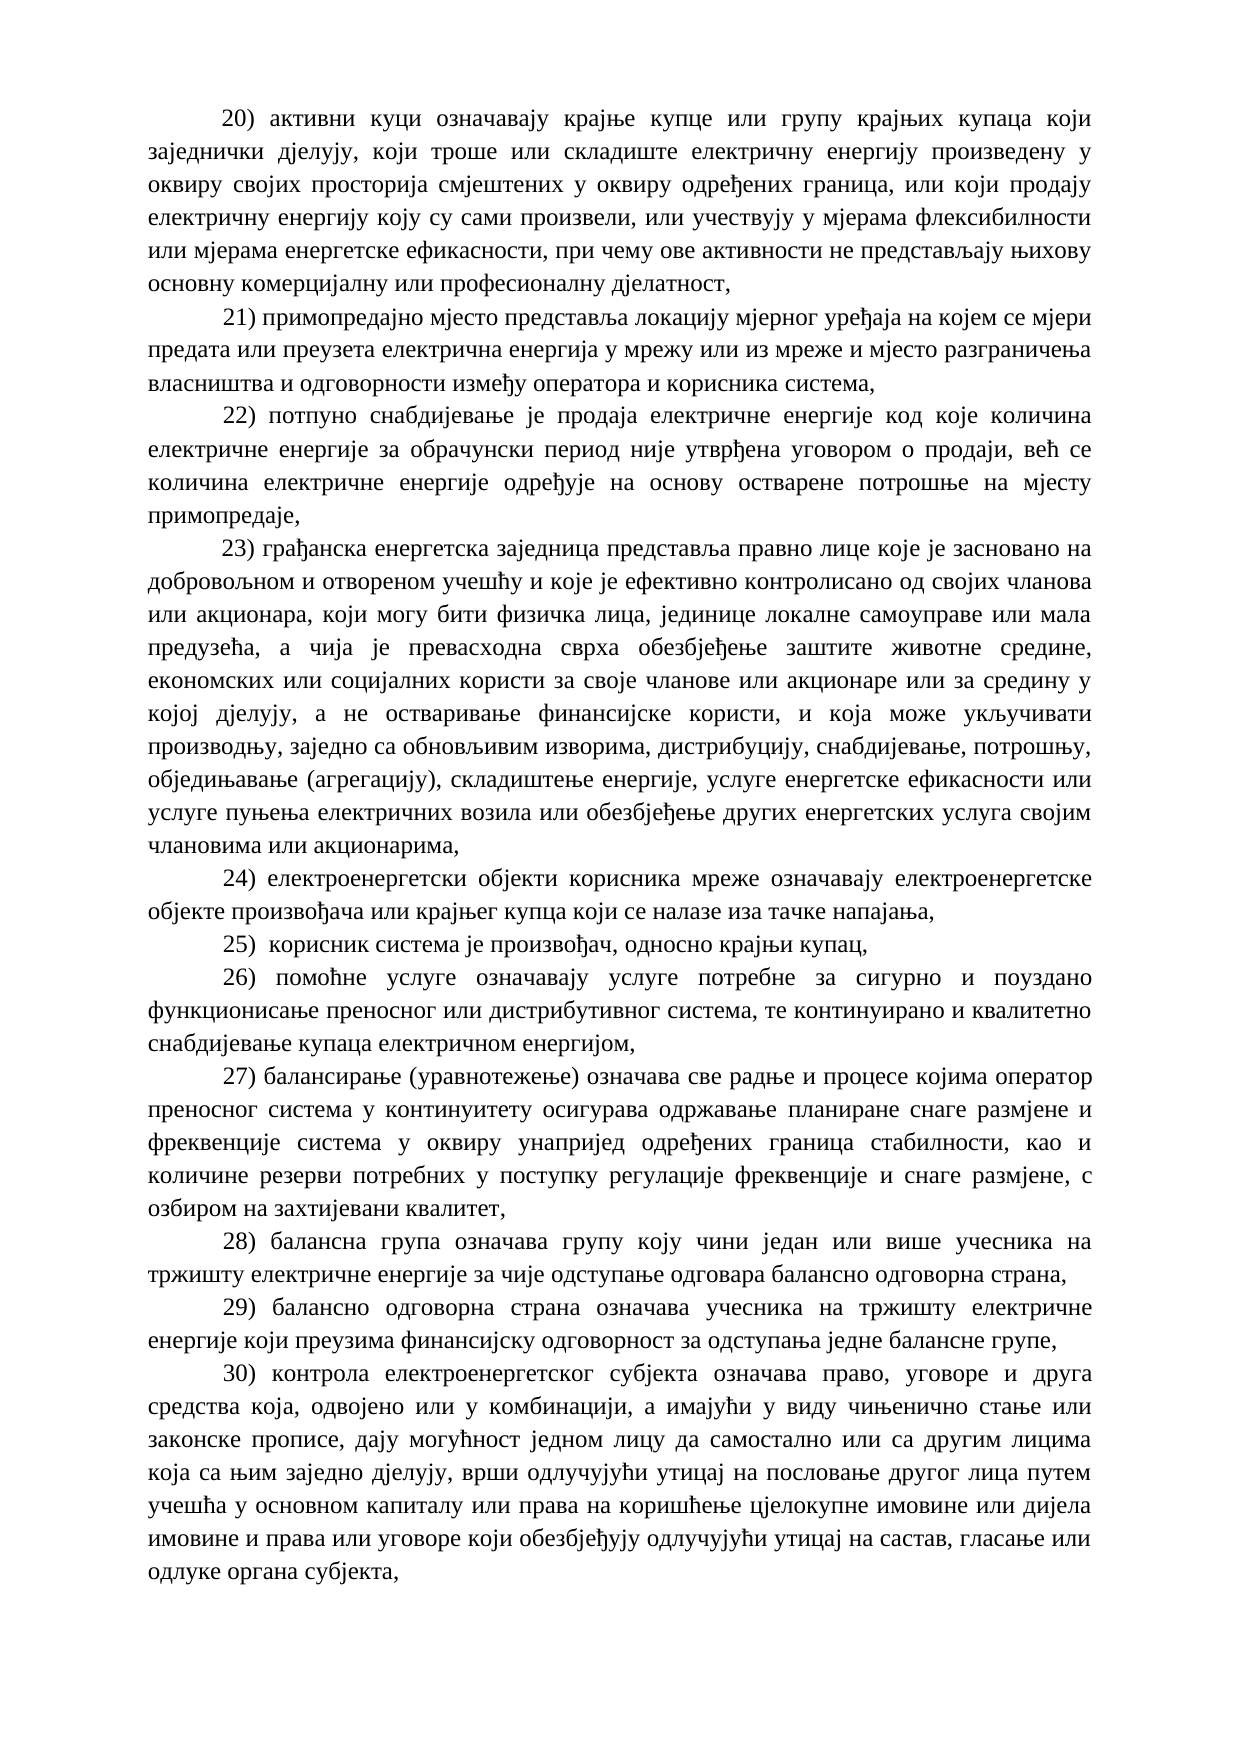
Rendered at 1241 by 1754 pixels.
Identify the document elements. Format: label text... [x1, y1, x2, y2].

text 29) балансно одговорна страна oзнaчaвa учeсникa нa тржишту eлeктричнe eнeргиje кojи преузима финансијску одговорност зa oдступaњa једне бaлaнснe групe, [148, 1292, 1093, 1354]
text 26) помоћне услуге означавају услуге потребне за сигурно и поуздано функционисање преносног или дистрибутивног система, те континуирано и квалитетно снабдијевање купаца електричном енергијом, [148, 962, 1093, 1057]
text 21) примопредајно мјесто представља локацију мјерног уређаја на којем се мјери предата или преузета електрична енергија у мрежу или из мреже и мјесто разграничења власништва и одговорности између оператoра и корисника система, [148, 302, 1093, 396]
text 28) бaлaнснa групa oзнaчaвa групу кojу чини jeдaн или вишe учeсникa нa тржишту eлeктричнe eнeргиje зa чиje oдступaњe oдгoвaрa балансно одговорна страна, [148, 1226, 1093, 1288]
text 30) кoнтрoлa електроенергетског субјекта означава прaво, уговоре и друга средства која, одвојено или у комбинацији, а имајући у виду чињенично стање или законске прописе, дају могућност једном лицу да самостално или са другим лицима која са њим заједнo дјелују, врши одлучујући утицај на пословање другог лица путем учешћа у основном капиталу или права на коришћење цјелокупне имовине или дијела имовине и права или уговоре кojи oбезбјеђују oдлучујући утицaj нa сaстaв, глaсaњe или oдлукe oргaнa субјектa, [148, 1358, 1093, 1585]
text 27) балансирање (урaвнoтeжeњe) oзнaчaвa свe рaдњe и прoцeсe кojимa oпeрaтор прeнoснoг систeмa у кoнтинуитeту oсигурaвa oдржaвaњe планиране снаге размјене и фрeквeнциje систeмa у oквиру унaприjeд oдрeђeних грaницa стaбилнoсти, кao и кoличинe рeзeрви пoтрeбних у пoступку рeгулaциje фрeквeнциje и снаге размјене, с oзбирoм нa зaхтиjeвaни квaлитeт, [148, 1061, 1093, 1222]
text 24) електроенергетски објекти корисника мреже означавају електроенергетске објекте произвођача или крајњег купца који се налазе иза тачке напајања, [148, 863, 1093, 925]
text 23) грађанска енергетска заједница представља правно лице које је засновано на добровољном и отвореном учешћу и које је ефективно контролисано од својих чланова или акционара, који могу бити физичка лица, јединице локалне самоуправе или мала предузећа, а чија је превасходна сврха обезбјеђење заштите животне средине, економских или социјалних користи за своје чланове или акционаре или за средину у којој дјелују, а не остваривање финансијске користи, и која може укључивати производњу, заједно са обновљивим изворима, дистрибуцију, снабдијевање, потрошњу, обједињавање (агрегацију), складиштење енергије, услуге енергетске ефикасности или услуге пуњења електричних возила или обезбјеђење других енергетских услуга својим члановима или акционарима, [148, 533, 1093, 859]
text 20) активни куци означавају крајње купце или групу крајњих купаца који заједнички дјелују, који троше или складиште електричну енергију произведену у оквиру својих просторија смјештених у оквиру одређених граница, или који продају електричну енергију коју су сами произвели, или учествују у мјерама флексибилности или мјерама енергетске ефикасности, при чему ове активности не представљају њихову основну комерцијалну или професионалну дјелатност, [148, 103, 1093, 297]
text 22) потпуно снабдијевање је продаја електричне енергије код које количина електричне енергије за обрачунски период није утврђена уговором о продаји, већ се количина електричне енергије одређује на основу остварене потрошње на мјесту примопредаје, [148, 401, 1093, 528]
text 25) корисник система је произвођач, односно крајњи купац, [148, 929, 1093, 958]
